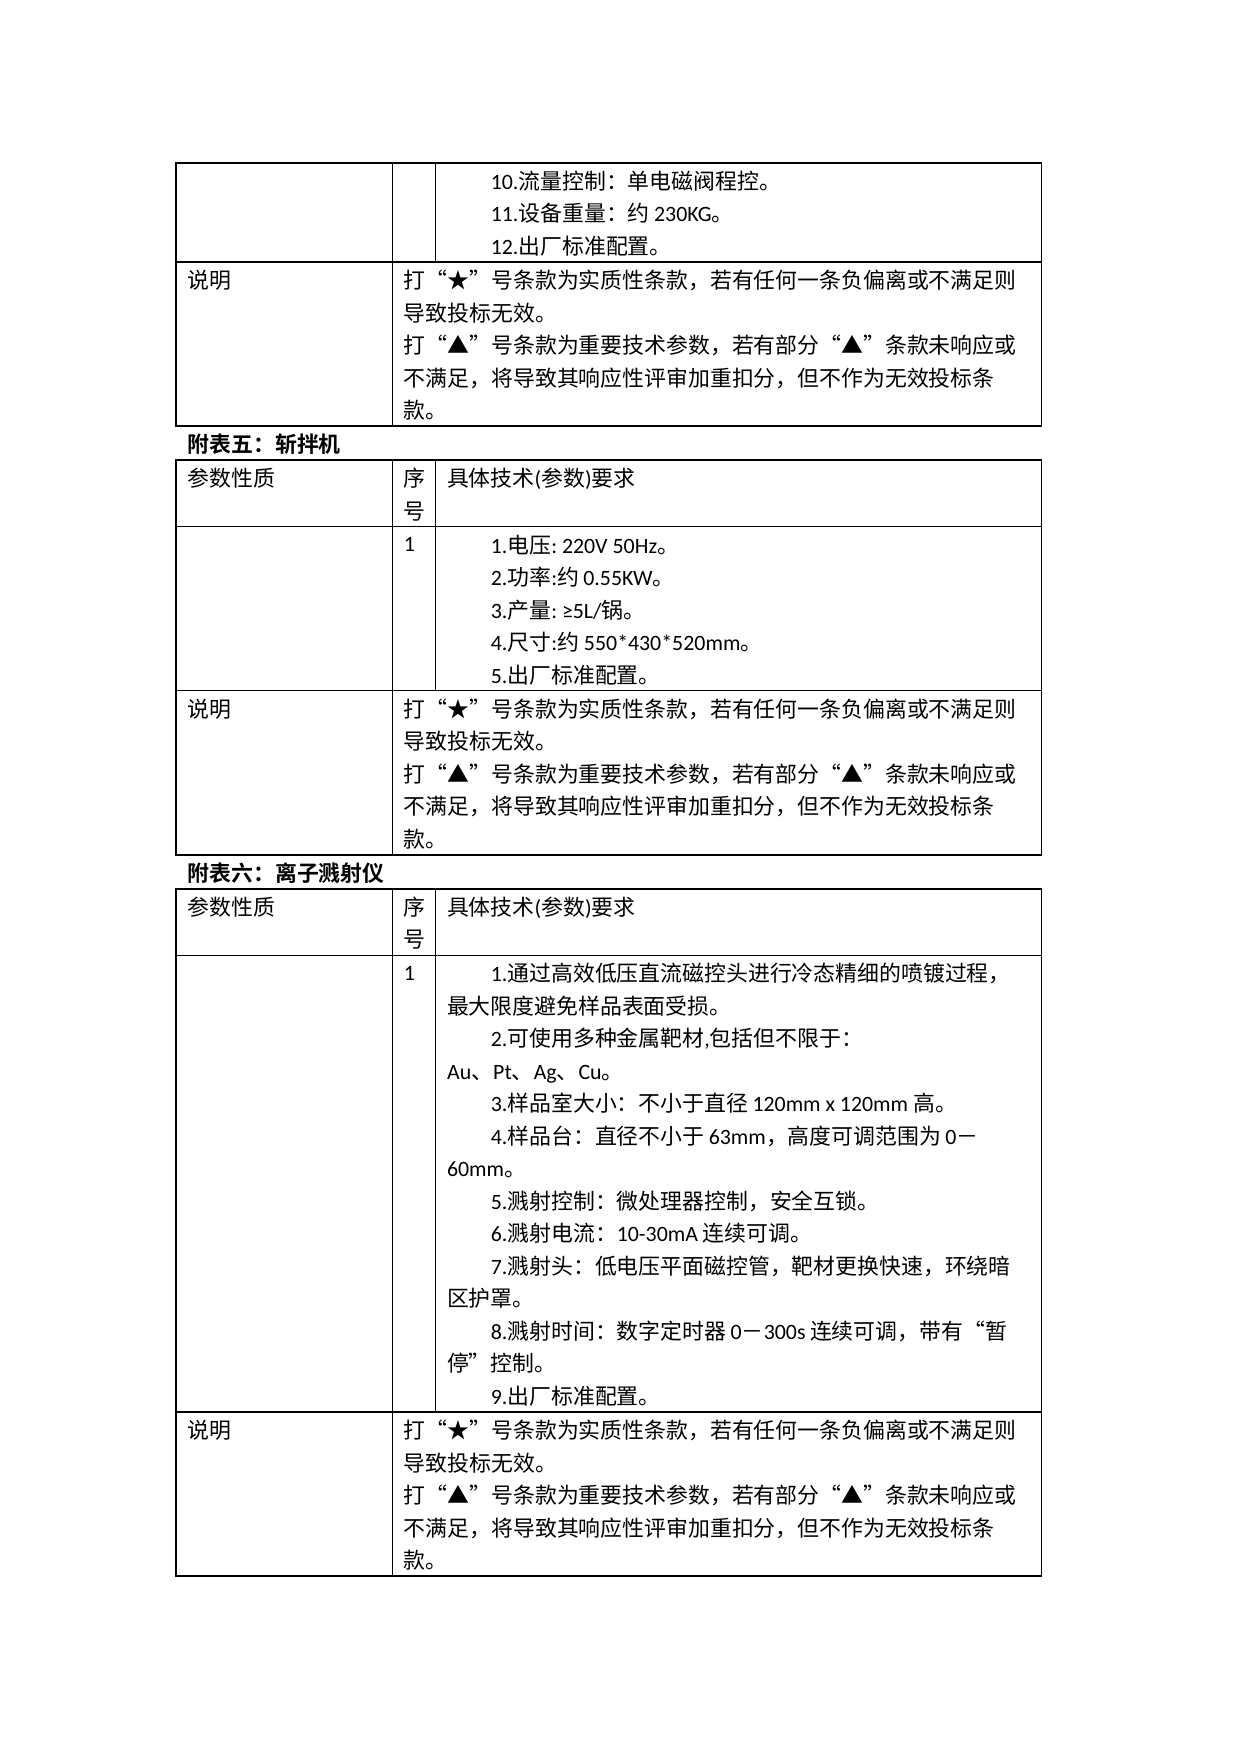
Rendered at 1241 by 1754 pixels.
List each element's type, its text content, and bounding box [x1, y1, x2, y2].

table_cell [436, 164, 1041, 261]
table_cell 1.通过高效低压直流磁控头进行冷态精细的喷镀过程，最大限度避免样品表面受损。 2.可使用多种金属靶材,包括但不限于：Au、Pt、Ag、Cu。 3.样品室大小：不小于直径120mm x 120mm 高。 4.样品台：直径不小于63mm，高度可调范围为0－60mm。 5.溅射控制：微处理器控制，安全互锁。 6.溅射电流：10-30mA连续可调。 7.溅射头：低电压平面磁控管，靶材更换快速，环绕暗区护罩。 8.溅射时间：数字定时器0－300s连续可调，带有“暂停”控制。 9.出厂标准配置。 [436, 956, 1041, 1411]
text 附表五：斩拌机 [187, 427, 1053, 459]
table_cell 1 [393, 527, 435, 690]
table_cell [177, 956, 392, 1411]
table_cell 1 [393, 956, 435, 1411]
table_header 序号 [393, 461, 435, 526]
table_cell 1 [393, 164, 435, 261]
table_cell 说明 [177, 1413, 392, 1575]
table_cell 说明 [177, 691, 392, 854]
table_header 具体技术(参数)要求 [436, 890, 1041, 954]
table_cell 打“★”号条款为实质性条款，若有任何一条负偏离或不满足则导致投标无效。 打“▲”号条款为重要技术参数，若有部分“▲”条款未响应或不满足，将导致其响应性评审加重扣分，但不作为无效投标条款。 [393, 1413, 1041, 1575]
table_cell 打“★”号条款为实质性条款，若有任何一条负偏离或不满足则导致投标无效。 打“▲”号条款为重要技术参数，若有部分“▲”条款未响应或不满足，将导致其响应性评审加重扣分，但不作为无效投标条款。 [393, 263, 1041, 425]
table_cell 1.电压: 220V 50Hz。 2.功率:约0.55KW。 3.产量: ≥5L/锅。 4.尺寸:约 550*430*520mm。 5.出厂标准配置。 [436, 527, 1041, 690]
table_header 序号 [393, 890, 435, 954]
table_cell 打“★”号条款为实质性条款，若有任何一条负偏离或不满足则导致投标无效。 打“▲”号条款为重要技术参数，若有部分“▲”条款未响应或不满足，将导致其响应性评审加重扣分，但不作为无效投标条款。 [393, 691, 1041, 854]
table_cell 说明 [177, 263, 392, 425]
table_header 参数性质 [177, 461, 392, 526]
table_cell [177, 164, 392, 261]
table_cell [177, 527, 392, 690]
table_header 具体技术(参数)要求 [436, 461, 1041, 526]
table_header 参数性质 [177, 890, 392, 954]
text 附表六：离子溅射仪 [187, 855, 1053, 888]
